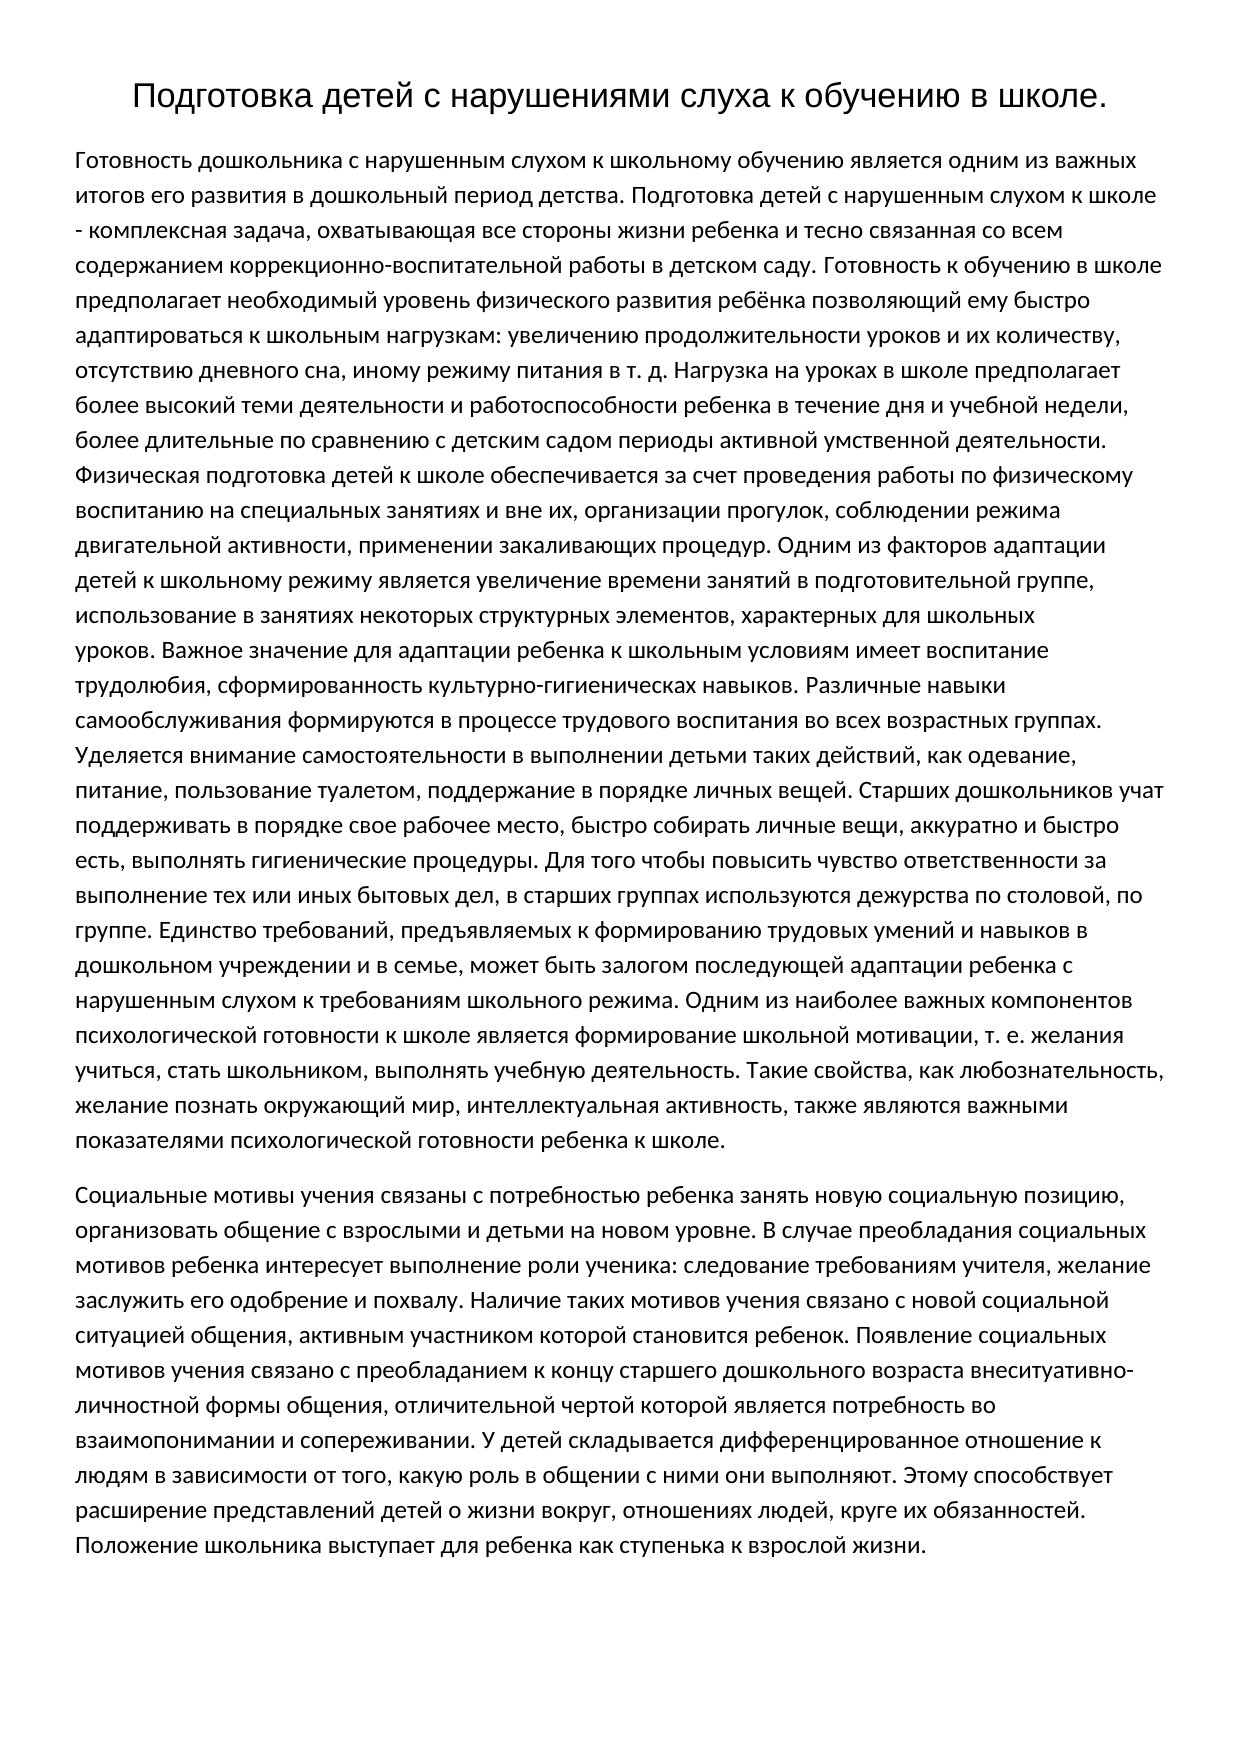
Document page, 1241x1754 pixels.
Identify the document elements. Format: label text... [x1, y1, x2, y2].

text Социальные мотивы учения связаны с потребностью ребенка занять новую социальную позицию, организовать общение с взрослыми и детьми на новом уровне. В случае преобладания социальных мотивов ребенка интересует выполнение роли ученика: следование требованиям учителя, желание заслужить его одобрение и похвалу. Наличие таких мотивов учения связано с новой социальной ситуацией общения, активным участником которой становится ребенок. Появление социальных мотивов учения связано с преобладанием к концу старшего дошкольного возраста внеситуативно-личностной формы общения, отличительной чертой которой является потребность во взаимопонимании и сопереживании. У детей складывается дифференцированное отношение к людям в зависимости от того, какую роль в общении с ними они выполняют. Этому способствует расширение представлений детей о жизни вокруг, отношениях людей, круге их обязанностей. Положение школьника выступает для ребенка как ступенька к взрослой жизни. [75, 1179, 1165, 1560]
text Подготовка детей с нарушениями слуха к обучению в школе. [75, 75, 1165, 114]
text Готовность дошкольника с нарушенным слухом к школьному обучению является одним из важных итогов его развития в дошкольный период детства. Подготовка детей с нарушенным слухом к школе - комплексная задача, охватывающая все стороны жизни ребенка и тесно связанная со всем содержанием коррекционно-воспитательной работы в детском саду. Готовность к обучению в школе предполагает необходимый уровень физического развития ребёнка позволяющий ему быстро адаптироваться к школьным нагрузкам: увеличению продолжительности уроков и их количеству, отсутствию дневного сна, иному режиму питания в т. д. Нагрузка на уроках в школе предполагает более высокий теми деятельности и работоспособности ребенка в течение дня и учебной недели, более длительные по сравнению с детским садом периоды активной умственной деятельности. Физическая подготовка детей к школе обеспечивается за счет проведения работы по физическому воспитанию на специальных занятиях и вне их, организации прогулок, соблюдении режима двигательной активности, применении закаливающих процедур. Одним из факторов адаптации детей к школьному режиму является увеличение времени занятий в подготовительной группе, использование в занятиях некоторых структурных элементов, характерных для школьных уроков. Важное значение для адаптации ребенка к школьным условиям имеет воспитание трудолюбия, сформированность культурно-гигиеническах навыков. Различные навыки самообслуживания формируются в процессе трудового воспитания во всех возрастных группах. Уделяется внимание самостоятельности в выполнении детьми таких действий, как одевание, питание, пользование туалетом, поддержание в порядке личных вещей. Старших дошкольников учат поддерживать в порядке свое рабочее место, быстро собирать личные вещи, аккуратно и быстро есть, выполнять гигиенические процедуры. Для того чтобы повысить чувство ответственности за выполнение тех или иных бытовых дел, в старших группах используются дежурства по столовой, по группе. Единство требований, предъявляемых к формированию трудовых умений и навыков в дошкольном учреждении и в семье, может быть залогом последующей адаптации ребенка с нарушенным слухом к требованиям школьного режима. Одним из наиболее важных компонентов психологической готовности к школе является формирование школьной мотивации, т. е. желания учиться, стать школьником, выполнять учебную деятельность. Такие свойства, как любознательность, желание познать окружающий мир, интеллектуальная активность, также являются важными показателями психологической готовности ребенка к школе. [75, 144, 1165, 1154]
